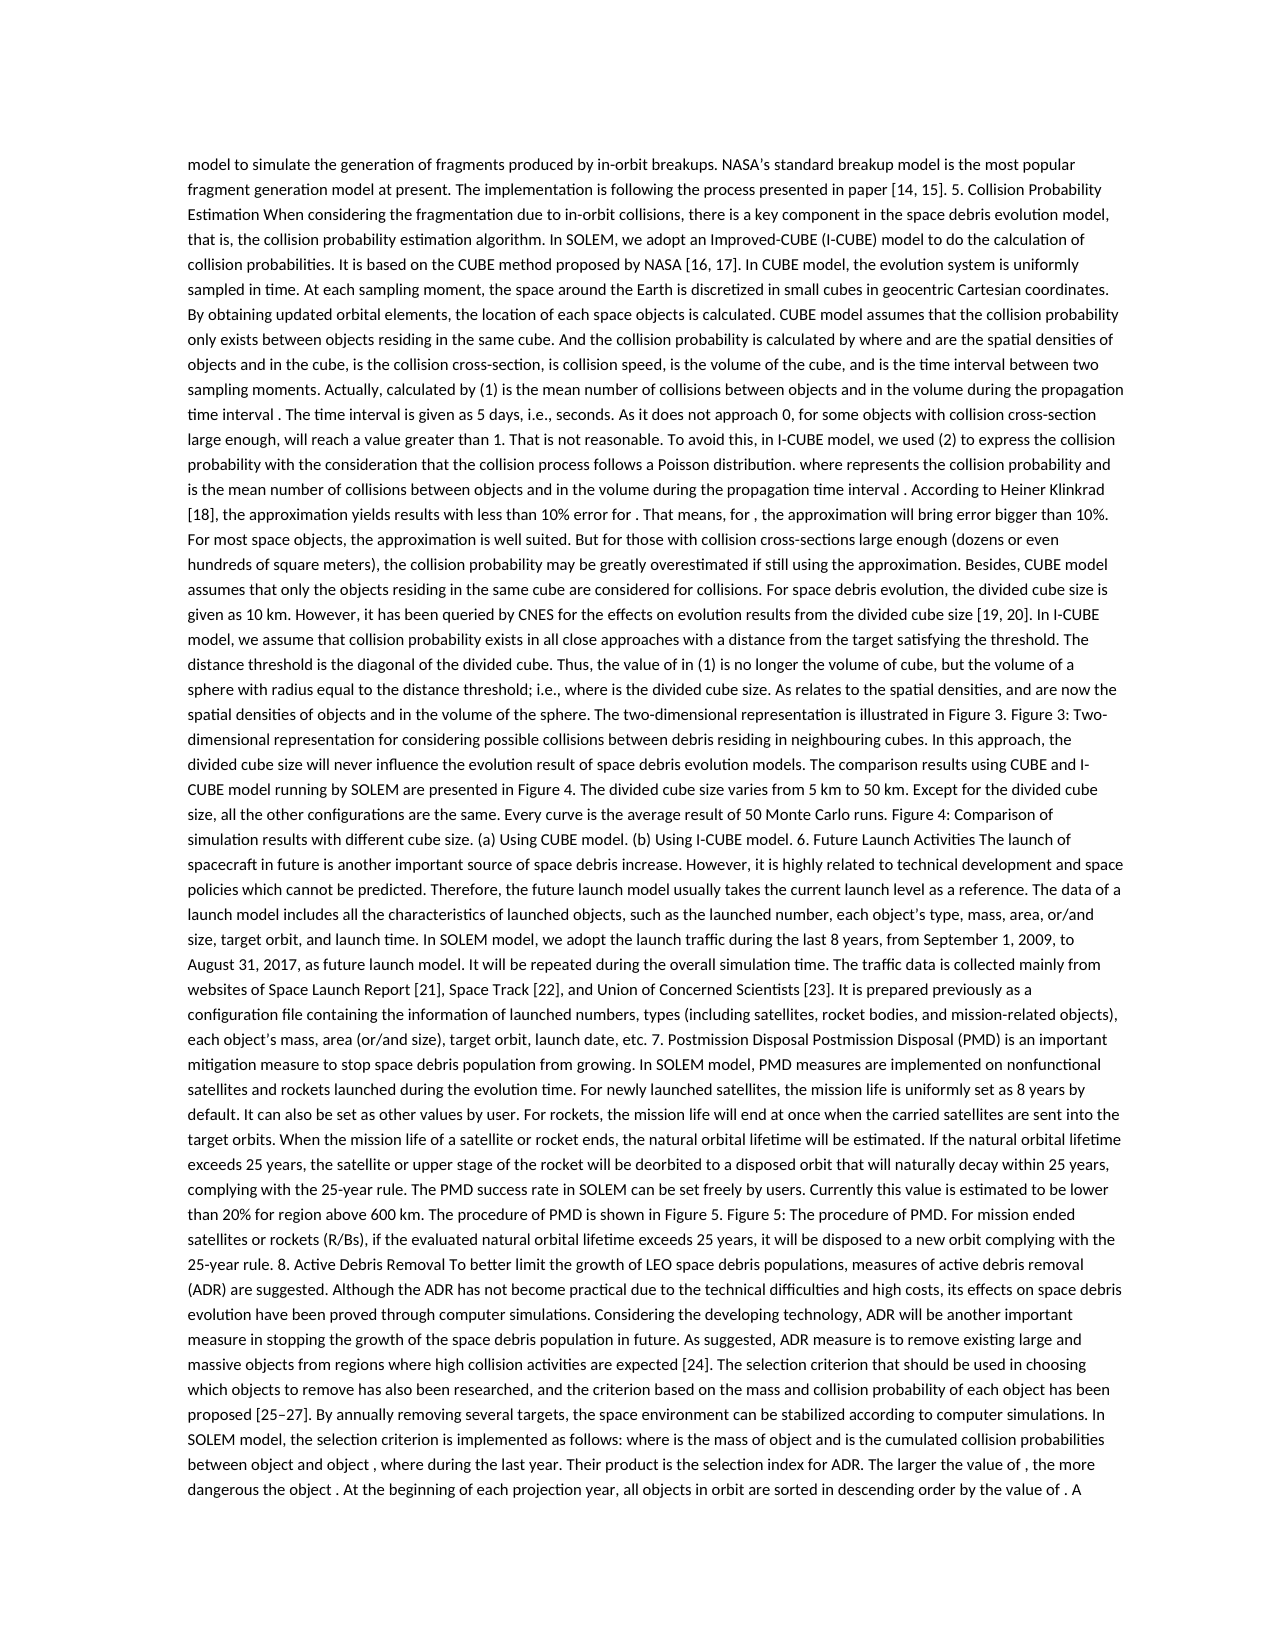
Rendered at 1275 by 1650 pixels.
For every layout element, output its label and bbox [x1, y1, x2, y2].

text [150, 150, 1125, 1500]
